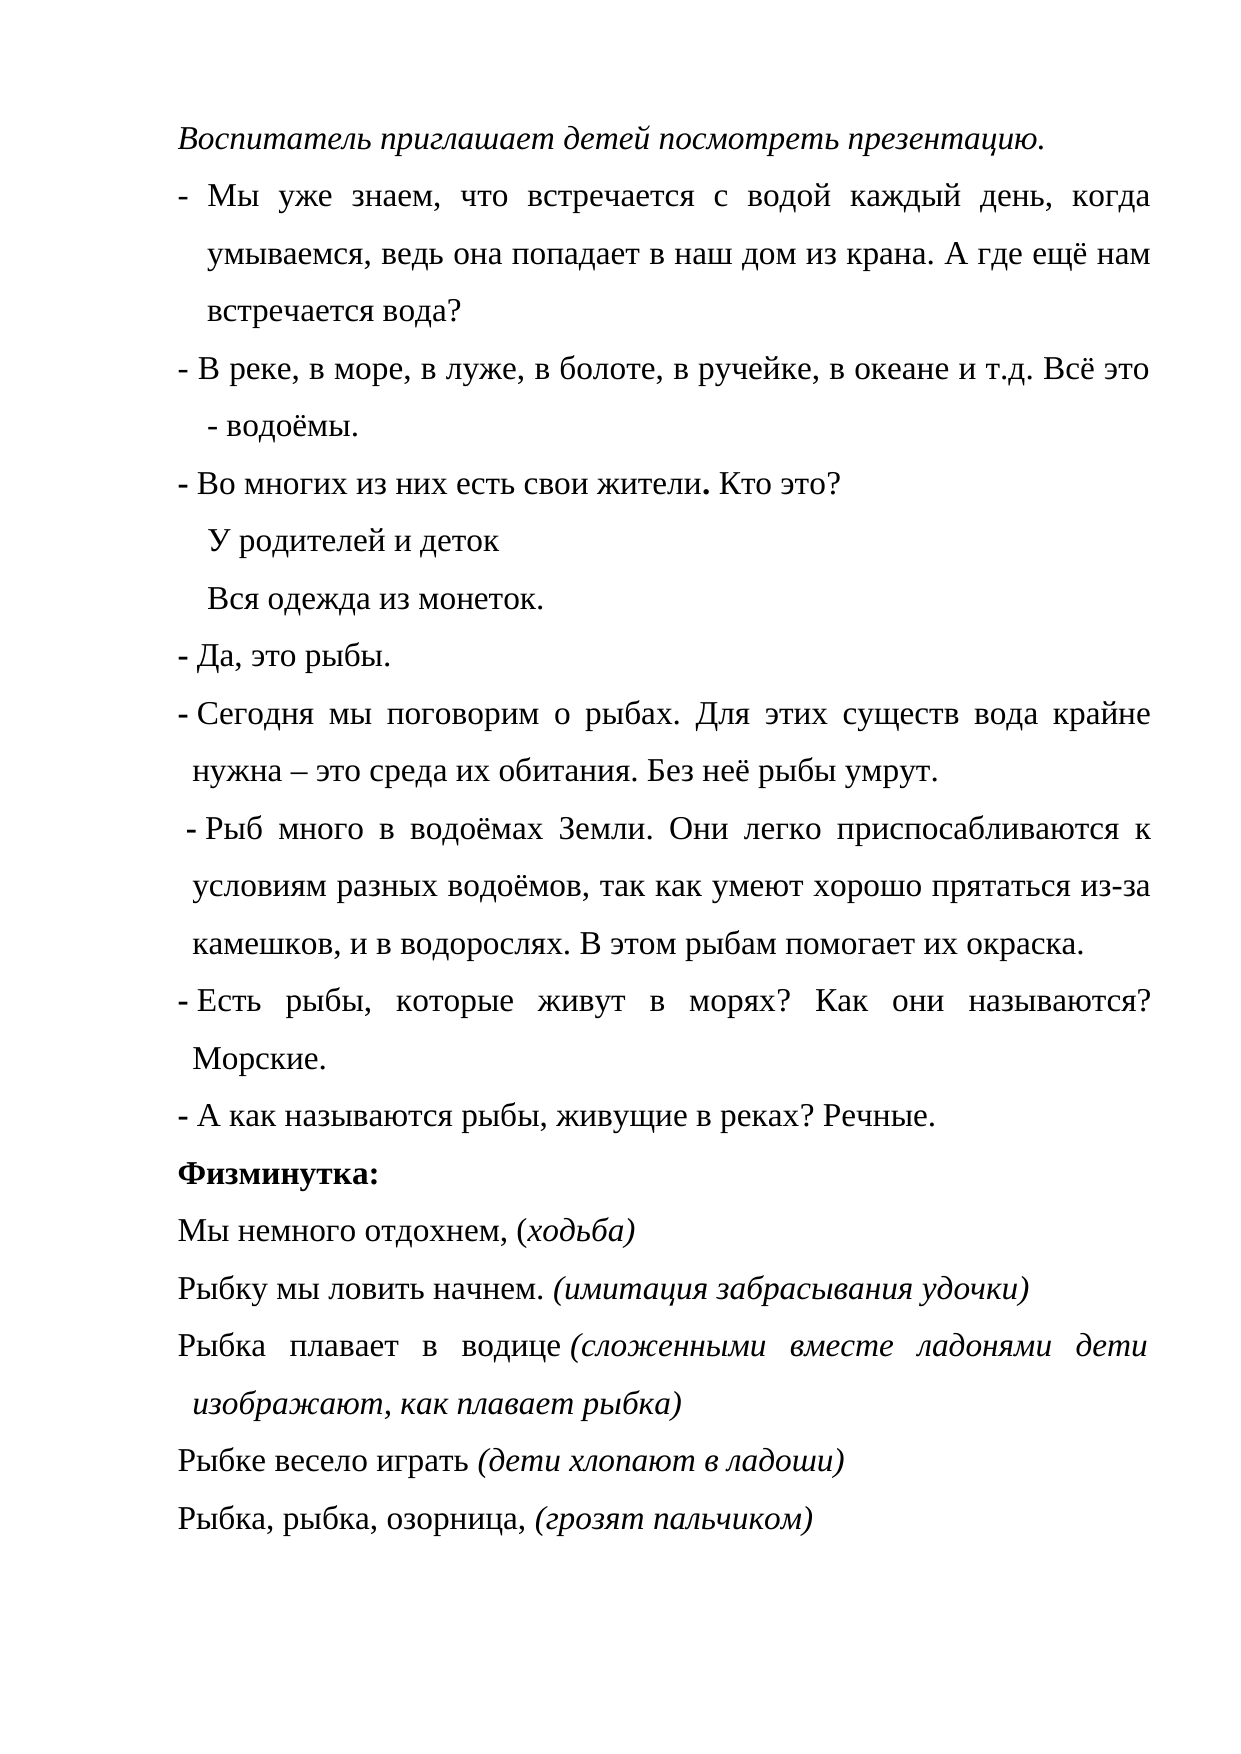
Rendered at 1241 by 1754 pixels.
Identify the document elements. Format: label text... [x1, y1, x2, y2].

text - Есть рыбы, которые живут в морях? Как они называются? Морские. [177, 981, 1152, 1076]
text Рыбка плавает в водице (сложенными вместе ладонями дети изображают, как плавает рыбка) [177, 1326, 1152, 1421]
text Физминутка: [177, 1153, 1152, 1191]
text - Да, это рыбы. [177, 636, 1152, 674]
text Рыбке весело играть (дети хлопают в ладоши) [177, 1441, 1152, 1479]
text - Рыб много в водоёмах Земли. Они легко приспосабливаются к условиям разных водоёмов, так как умеют хорошо прятаться из-за камешков, и в водорослях. В этом рыбам помогает их окраска. [177, 808, 1152, 961]
text - Сегодня мы поговорим о рыбах. Для этих существ вода крайне нужна – это среда их обитания. Без неё рыбы умрут. [177, 693, 1152, 789]
text - Во многих из них есть свои жители. Кто это? [177, 463, 1152, 501]
text Мы немного отдохнем, (ходьба) [177, 1211, 1152, 1249]
text - В реке, в море, в луже, в болоте, в ручейке, в океане и т.д. Всё это - водоёмы. [177, 348, 1152, 444]
text - Мы уже знаем, что встречается с водой каждый день, когда умываемся, ведь она попадает в наш дом из крана. А где ещё нам встречается вода? [177, 176, 1152, 329]
text - А как называются рыбы, живущие в реках? Речные. [177, 1096, 1152, 1134]
text Вся одежда из монеток. [207, 578, 1152, 616]
text Воспитатель приглашает детей посмотреть презентацию. [177, 118, 1152, 156]
text Рыбка, рыбка, озорница, (грозят пальчиком) [177, 1498, 1152, 1536]
text У родителей и деток [207, 521, 1152, 559]
text Рыбку мы ловить начнем. (имитация забрасывания удочки) [177, 1268, 1152, 1306]
